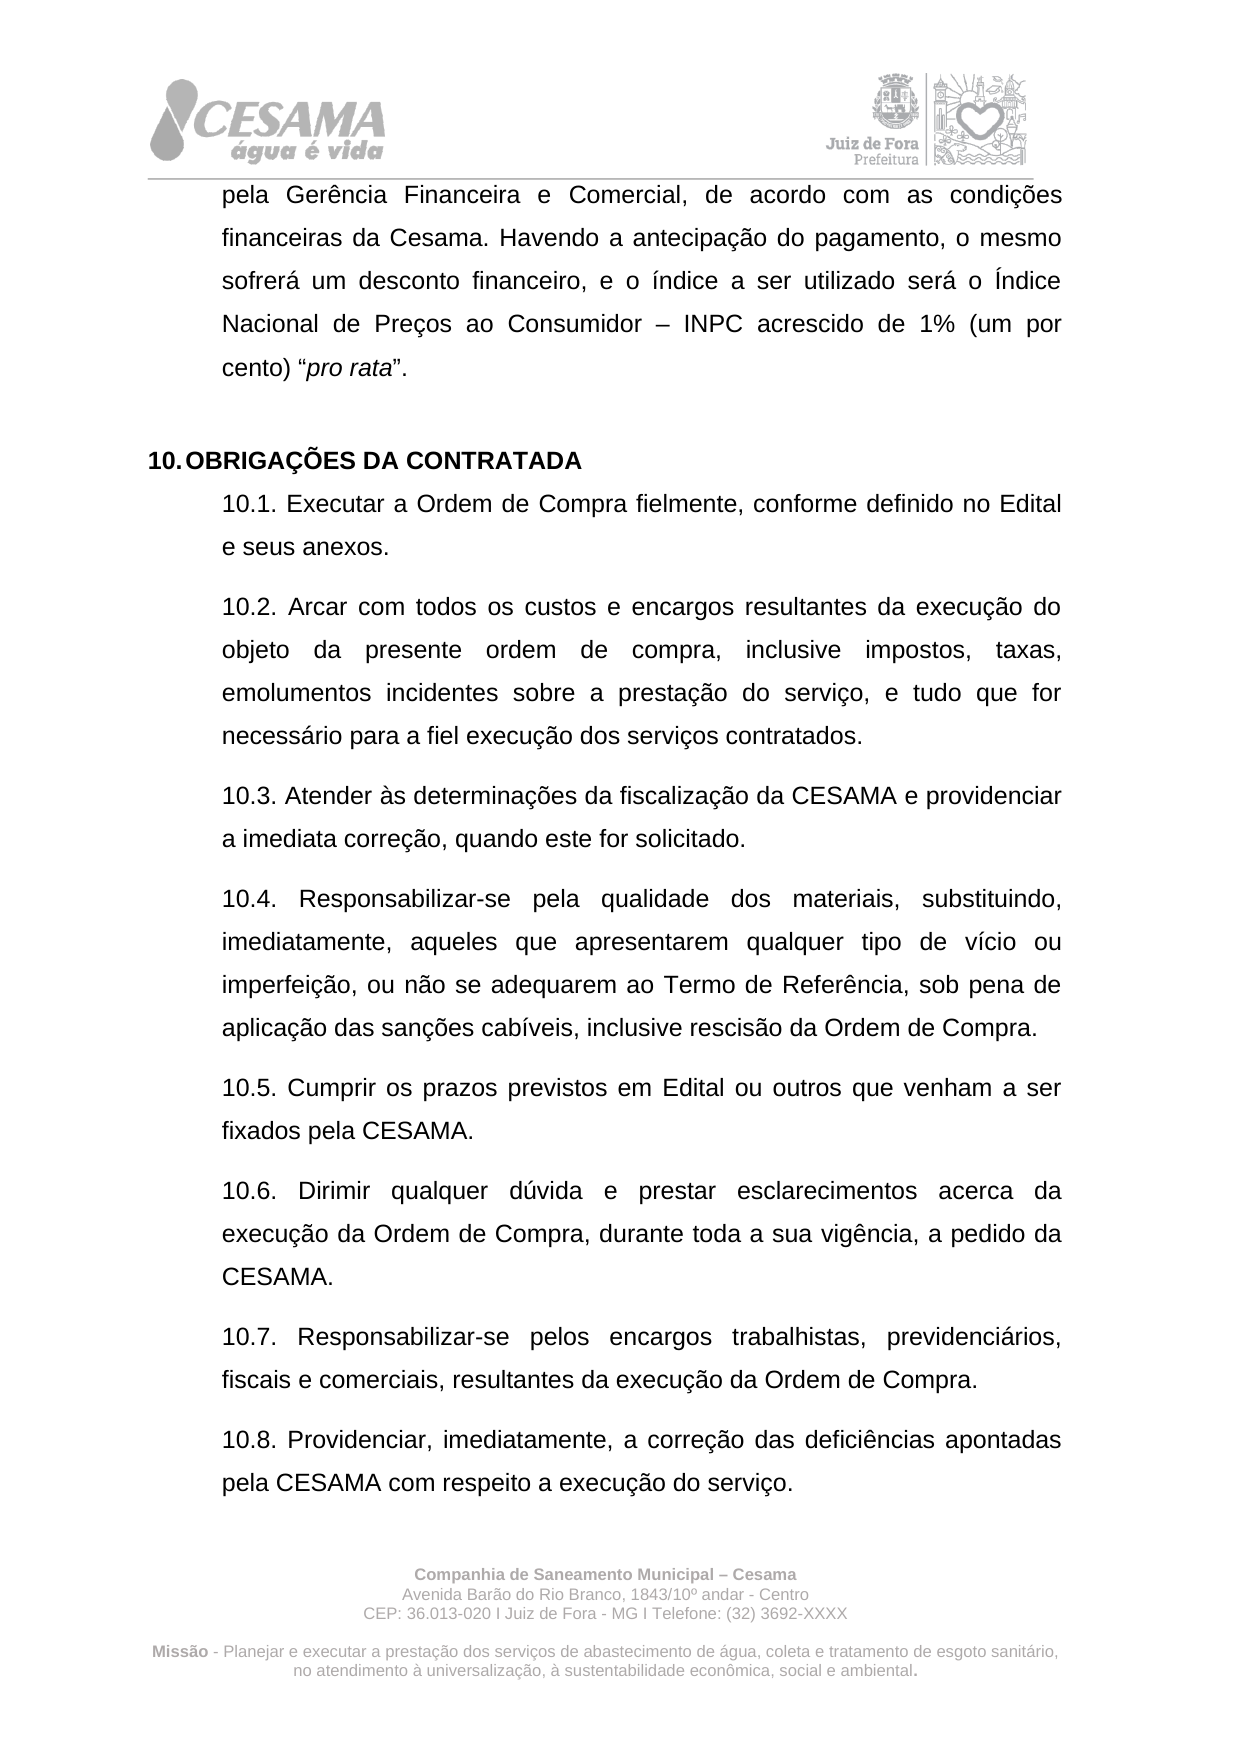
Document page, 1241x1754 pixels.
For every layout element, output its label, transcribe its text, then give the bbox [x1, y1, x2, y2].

text 10.4. Responsabilizar-se pela qualidade dos materiais, substituindo, imediatamente, aqueles que apresentarem qualquer tipo de vício ou imperfeição, ou não se adequarem ao Termo de Referência, sob pena de aplicação das sanções cabíveis, inclusive rescisão da Ordem de Compra. [222, 884, 1063, 1042]
picture [147, 73, 1034, 180]
text 10.6. Dirimir qualquer dúvida e prestar esclarecimentos acerca da execução da Ordem de Compra, durante toda a sua vigência, a pedido da CESAMA. [222, 1176, 1063, 1291]
text 10.7. Responsabilizar-se pelos encargos trabalhistas, previdenciários, fiscais e comerciais, resultantes da execução da Ordem de Compra. [222, 1322, 1063, 1394]
list OBRIGAÇÕES DA CONTRATADA [148, 446, 1063, 474]
text 10.8. Providenciar, imediatamente, a correção das deficiências apontadas pela CESAMA com respeito a execução do serviço. [222, 1425, 1063, 1497]
text 10.2. Arcar com todos os custos e encargos resultantes da execução do objeto da presente ordem de compra, inclusive impostos, taxas, emolumentos incidentes sobre a prestação do serviço, e tudo que for necessário para a fiel execução dos serviços contratados. [222, 592, 1063, 750]
text 10.3. Atender às determinações da fiscalização da CESAMA e providenciar a imediata correção, quando este for solicitado. [222, 781, 1063, 853]
text 10.5. Cumprir os prazos previstos em Edital ou outros que venham a ser fixados pela CESAMA. [222, 1073, 1063, 1145]
text 10.1. Executar a Ordem de Compra fielmente, conforme definido no Edital e seus anexos. [222, 489, 1063, 561]
